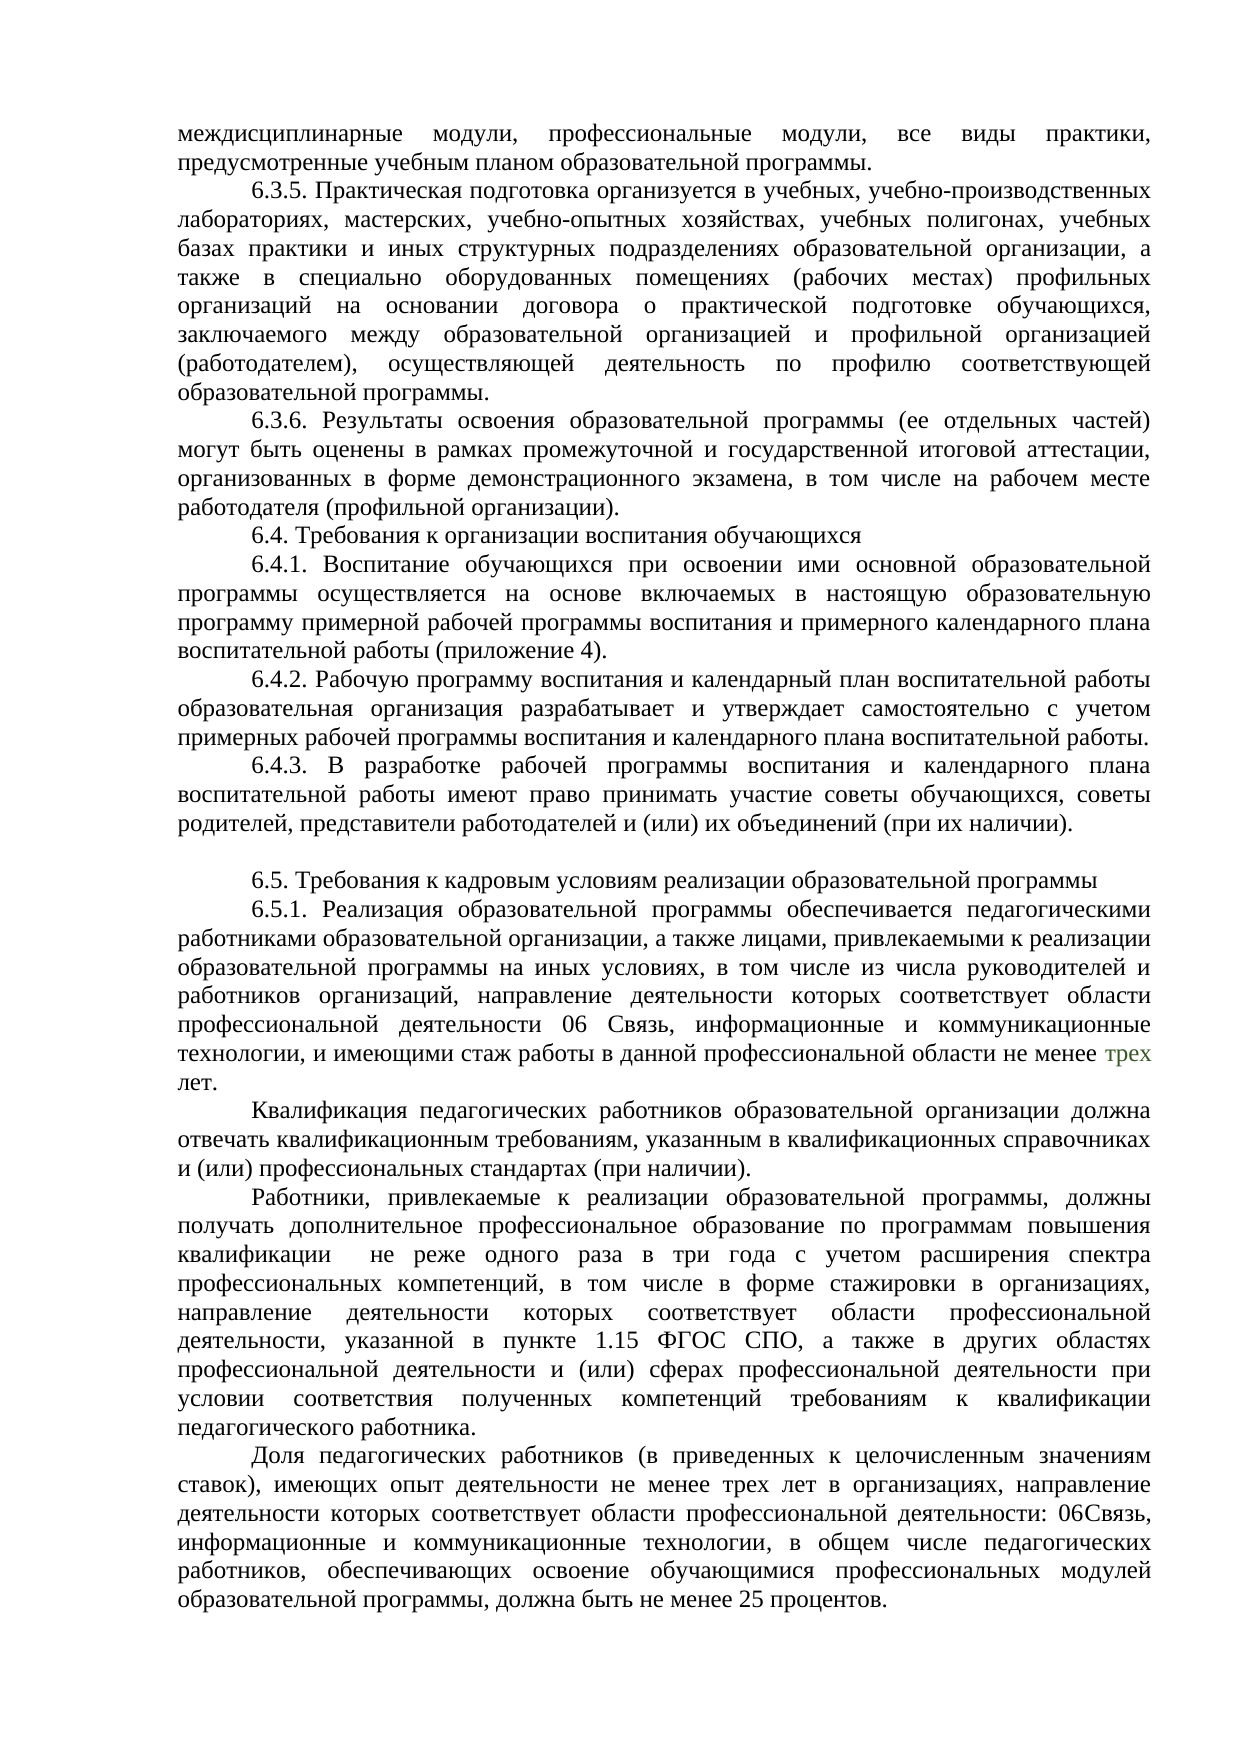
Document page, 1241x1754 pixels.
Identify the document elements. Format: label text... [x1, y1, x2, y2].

text 6.4.3. В разработке рабочей программы воспитания и календарного плана воспитательной работы имеют право принимать участие советы обучающихся, советы родителей, представители работодателей и (или) их объединений (при их наличии). [177, 751, 1152, 837]
text Доля педагогических работников (в приведенных к целочисленным значениям ставок), имеющих опыт деятельности не менее трех лет в организациях, направление деятельности которых соответствует области профессиональной деятельности: 06Связь, информационные и коммуникационные технологии, в общем числе педагогических работников, обеспечивающих освоение обучающимися профессиональных модулей образовательной программы, должна быть не менее 25 процентов. [177, 1441, 1152, 1613]
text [177, 118, 1152, 176]
text 6.4.2. Рабочую программу воспитания и календарный план воспитательной работы образовательная организация разрабатывает и утверждает самостоятельно с учетом примерных рабочей программы воспитания и календарного плана воспитательной работы. [177, 664, 1152, 751]
text 6.3.6. Результаты освоения образовательной программы (ее отдельных частей) могут быть оценены в рамках промежуточной и государственной итоговой аттестации, организованных в форме демонстрационного экзамена, в том числе на рабочем месте работодателя (профильной организации). [177, 406, 1152, 521]
text Квалификация педагогических работников образовательной организации должна отвечать квалификационным требованиям, указанным в квалификационных справочниках и (или) профессиональных стандартах (при наличии). [177, 1096, 1152, 1182]
text Работники, привлекаемые к реализации образовательной программы, должны получать дополнительное профессиональное образование по программам повышения квалификации не реже одного раза в три года с учетом расширения спектра профессиональных компетенций, в том числе в форме стажировки в организациях, направление деятельности которых соответствует области профессиональной деятельности, указанной в пункте 1.15 ФГОС СПО, а также в других областях профессиональной деятельности и (или) сферах профессиональной деятельности при условии соответствия полученных компетенций требованиям к квалификации педагогического работника. [177, 1182, 1152, 1441]
text 6.4. Требования к организации воспитания обучающихся [177, 521, 1152, 549]
text 6.4.1. Воспитание обучающихся при освоении ими основной образовательной программы осуществляется на основе включаемых в настоящую образовательную программу примерной рабочей программы воспитания и примерного календарного плана воспитательной работы (приложение 4). [177, 549, 1152, 664]
text 6.5.1. Реализация образовательной программы обеспечивается педагогическими работниками образовательной организации, а также лицами, привлекаемыми к реализации образовательной программы на иных условиях, в том числе из числа руководителей и работников организаций, направление деятельности которых соответствует области профессиональной деятельности 06 Связь, информационные и коммуникационные технологии, и имеющими стаж работы в данной профессиональной области не менее трех лет. [177, 894, 1152, 1096]
text 6.5. Требования к кадровым условиям реализации образовательной программы [177, 866, 1152, 894]
text 6.3.5. Практическая подготовка организуется в учебных, учебно-производственных лабораториях, мастерских, учебно-опытных хозяйствах, учебных полигонах, учебных базах практики и иных структурных подразделениях образовательной организации, а также в специально оборудованных помещениях (рабочих местах) профильных организаций на основании договора о практической подготовке обучающихся, заключаемого между образовательной организацией и профильной организацией (работодателем), осуществляющей деятельность по профилю соответствующей образовательной программы. [177, 176, 1152, 406]
